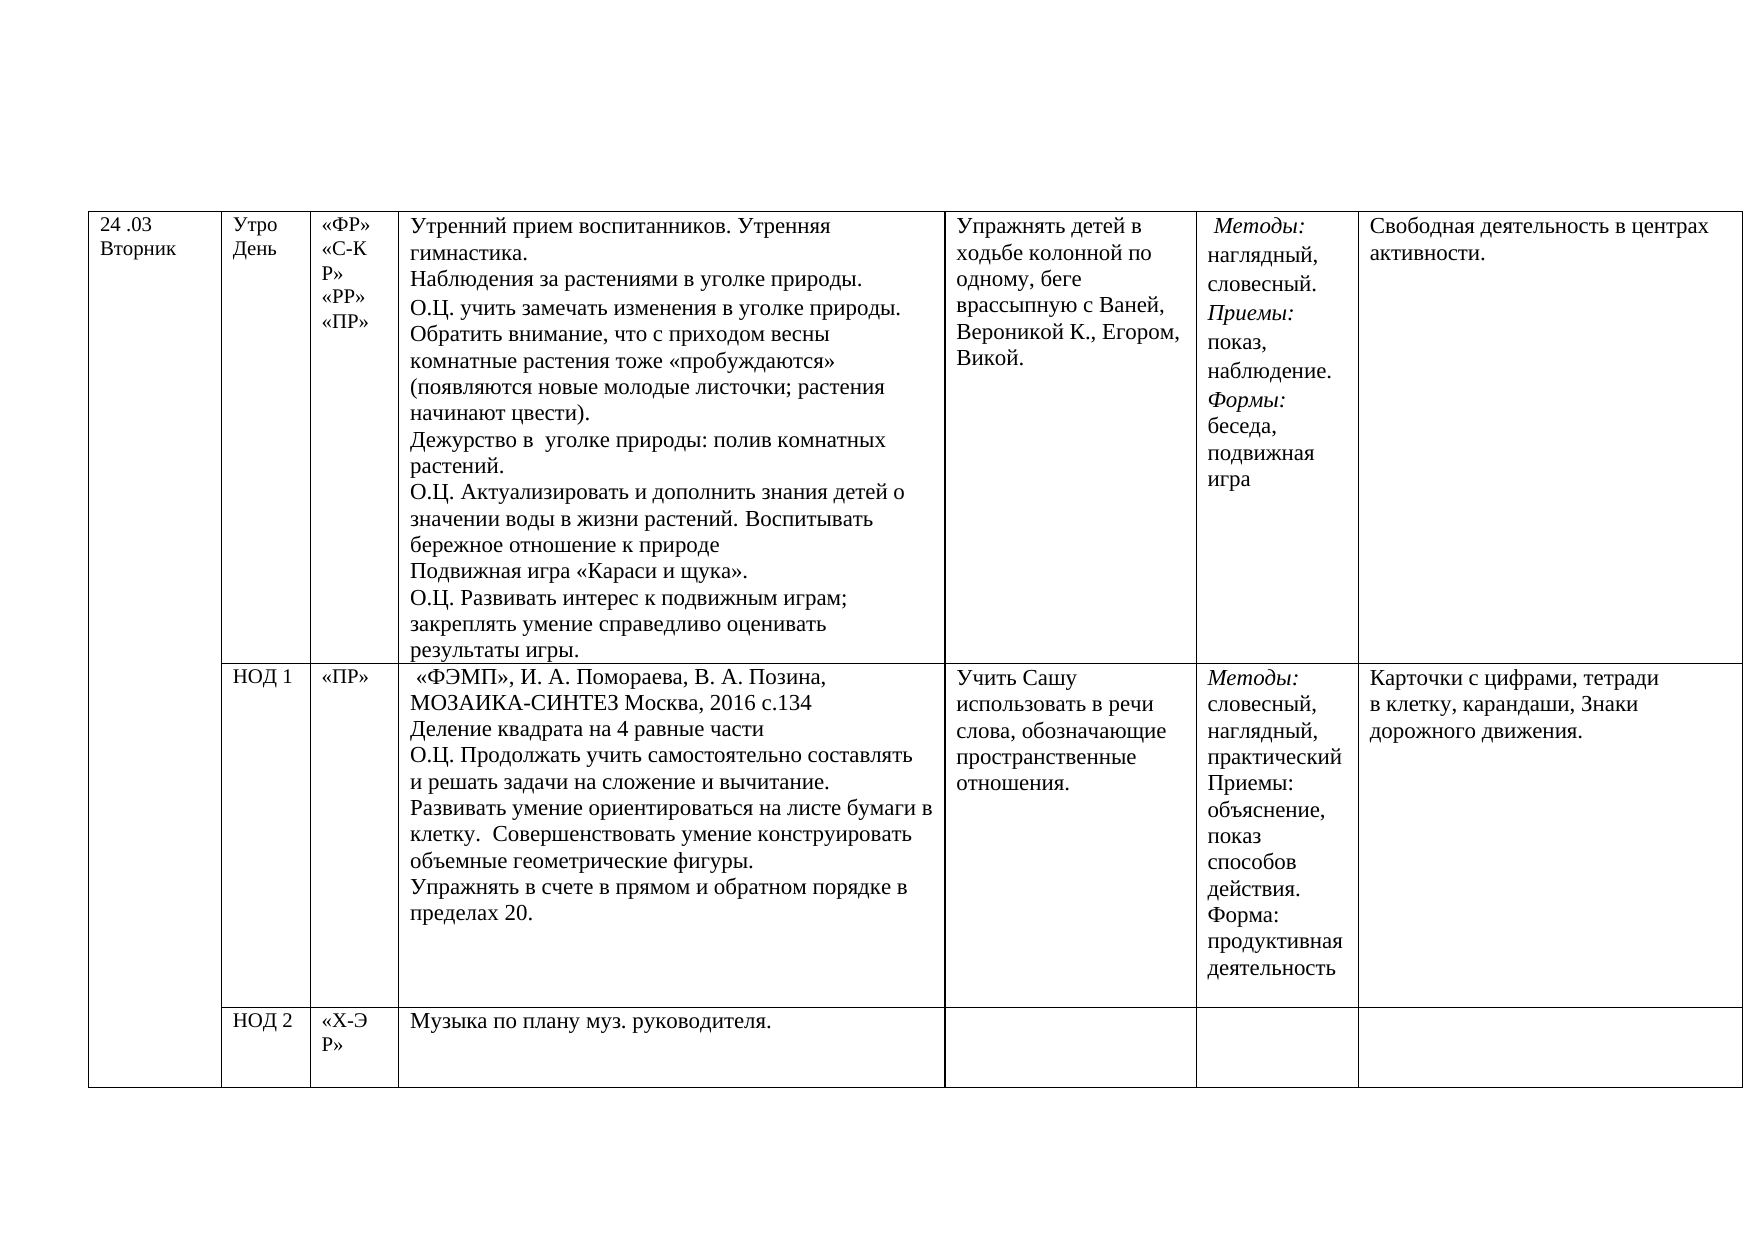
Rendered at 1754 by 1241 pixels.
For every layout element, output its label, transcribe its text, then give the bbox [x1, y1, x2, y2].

table_cell НОД 1 [222, 664, 310, 1007]
table_cell [1197, 1008, 1358, 1087]
table_cell [1359, 1008, 1742, 1087]
table_header Утренний прием воспитанников. Утренняя гимнастика. Наблюдения за растениями в уголке природы. О.Ц. учить замечать изменения в уголке природы. Обратить внимание, что с приходом весны комнатные растения тоже «пробуждаются» (появляются новые молодые листочки; растения начинают цвести). Дежурство в уголке природы: полив комнатных растений. О.Ц. Актуализировать и дополнить знания детей о значении воды в жизни растений. Воспитывать бережное отношение к природе Подвижная игра «Караси и щука». О.Ц. Развивать интерес к подвижным играм; закреплять умение справедливо оценивать результаты игры. [399, 212, 944, 663]
table_cell Методы: словесный, наглядный, практический Приемы: объяснение, показ способов действия. Форма: продуктивная деятельность [1197, 664, 1358, 1007]
table_cell НОД 2 [222, 1008, 310, 1087]
table_cell Карточки с цифрами, тетради в клетку, карандаши, Знаки дорожного движения. [1359, 664, 1742, 1007]
table_cell Учить Сашу использовать в речи слова, обозначающие пространственные отношения. [946, 664, 1196, 1007]
table_header 24 .03 Вторник [89, 212, 221, 1087]
table_cell [946, 1008, 1196, 1087]
table_header Методы: наглядный, словесный. Приемы: показ, наблюдение. Формы: беседа, подвижная игра [1197, 212, 1358, 663]
table_header Упражнять детей в ходьбе колонной по одному, беге врассыпную с Ваней, Вероникой К., Егором, Викой. [946, 212, 1196, 663]
table_header Утро День [222, 212, 310, 663]
table_cell «ФЭМП», И. А. Помораева, В. А. Позина, МОЗАИКА-СИНТЕЗ Москва, 2016 с.134 Деление квадрата на 4 равные части О.Ц. Продолжать учить самостоятельно составлять и решать задачи на сложение и вычитание. Развивать умение ориентироваться на листе бумаги в клетку. Совершенствовать умение конструировать объемные геометрические фигуры. Упражнять в счете в прямом и обратном порядке в пределах 20. [399, 664, 944, 1007]
table_header «ФР» «С-К Р» «РР» «ПР» [311, 212, 398, 663]
table_header Свободная деятельность в центрах активности. [1359, 212, 1742, 663]
table_cell «Х-Э Р» [311, 1008, 398, 1087]
table_cell «ПР» [311, 664, 398, 1007]
table_cell Музыка по плану муз. руководителя. [399, 1008, 944, 1087]
